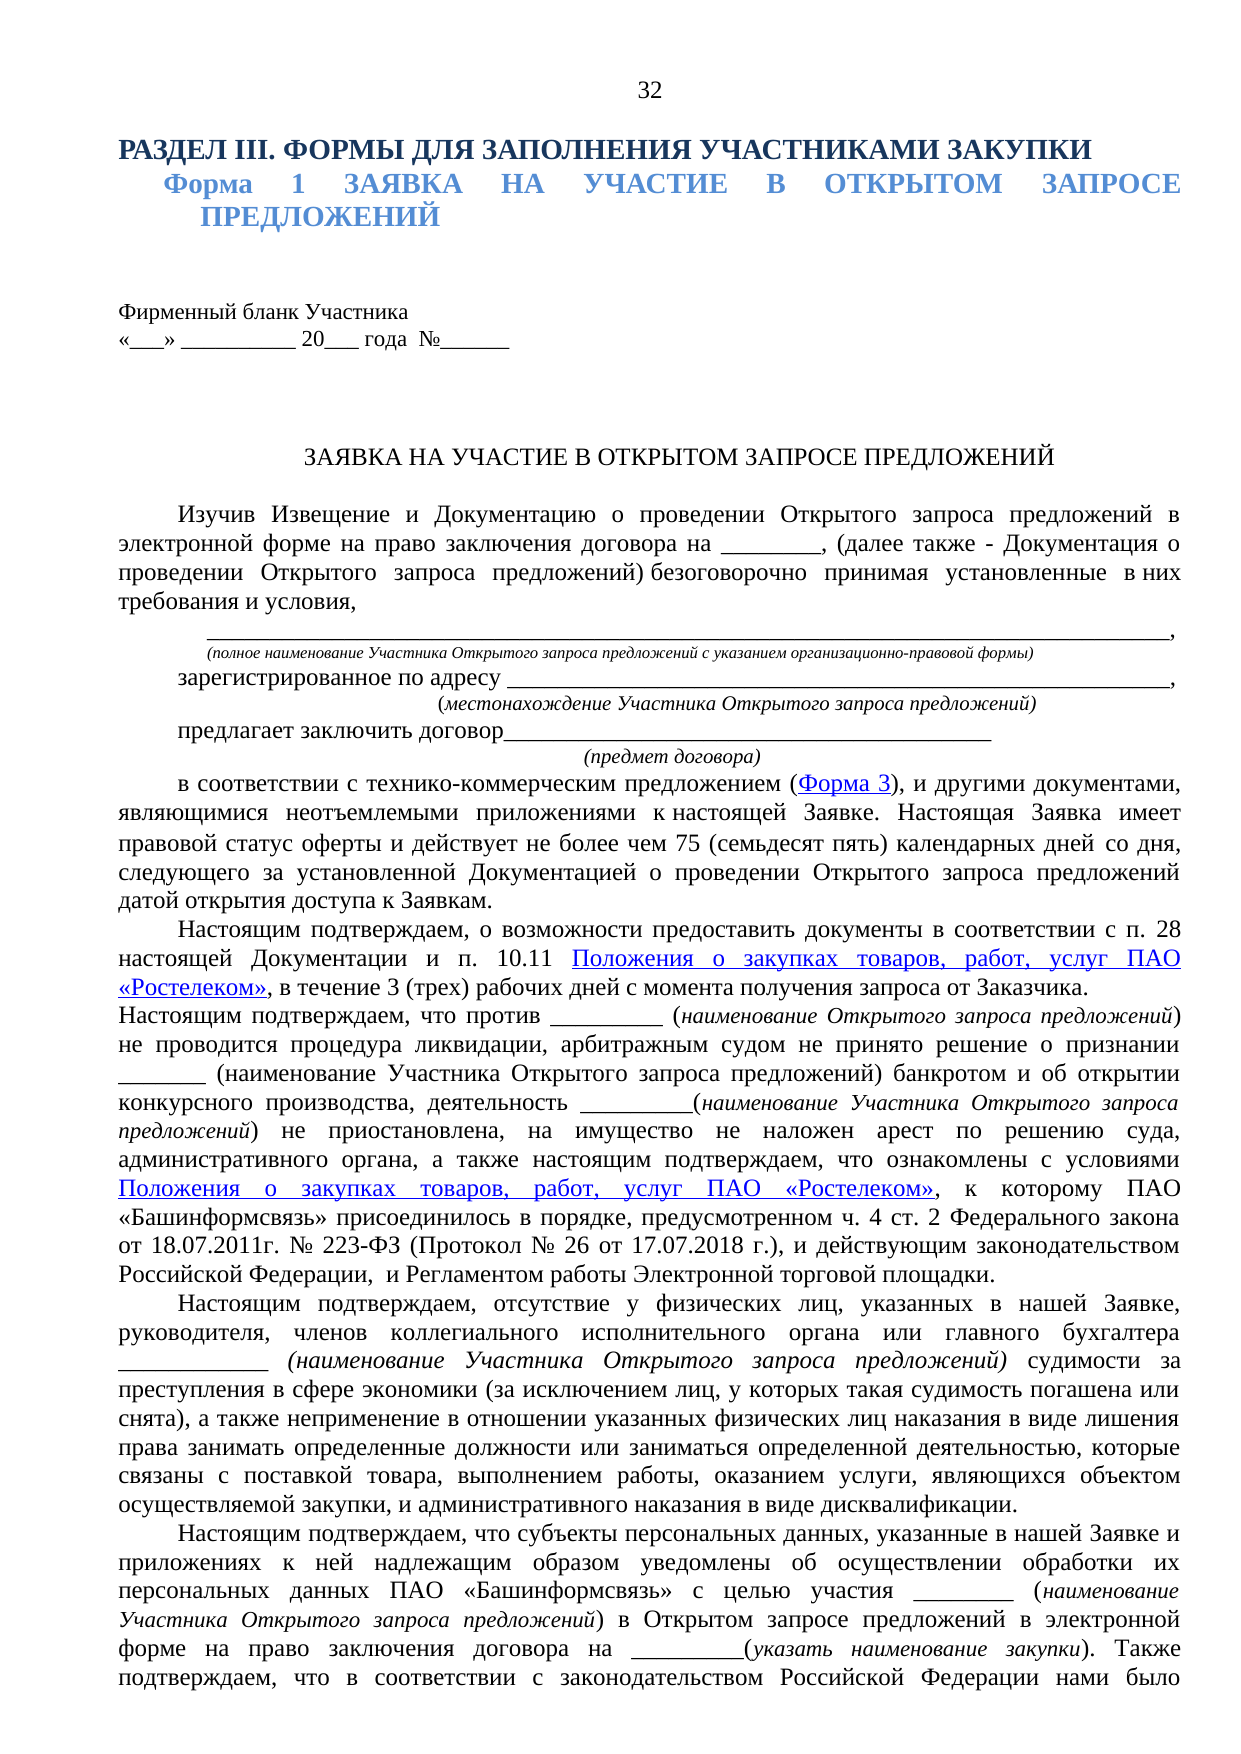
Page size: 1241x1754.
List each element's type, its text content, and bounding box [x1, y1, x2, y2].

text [118, 1518, 1181, 1691]
text предлагает заключить договор_______________________________________ [118, 715, 1181, 744]
text ЗАЯВКА НА УЧАСТИЕ В ОТКРЫТОМ ЗАПРОСЕ ПРЕДЛОЖЕНИЙ [118, 442, 1181, 471]
text Настоящим подтверждаем, отсутствие у физических лиц, указанных в нашей Заявке, руководителя, членов коллегиального исполнительного органа или главного бухгалтера ____________ (наименование Участника Открытого запроса предложений) судимости за преступления в сфере экономики (за исключением лиц, у которых такая судимость погашена или снята), а также неприменение в отношении указанных физических лиц наказания в виде лишения права занимать определенные должности или заниматься определенной деятельностью, которые связаны с поставкой товара, выполнением работы, оказанием услуги, являющихся объектом осуществляемой закупки, и административного наказания в виде дисквалификации. [118, 1288, 1181, 1518]
text Настоящим подтверждаем, о возможности предоставить документы в соответствии с п. 28 настоящей Документации и п. 10.11 Положения о закупках товаров, работ, услуг ПАО «Ростелеком», в течение 3 (трех) рабочих дней с момента получения запроса от Заказчика. [118, 914, 1181, 1001]
text зарегистрированное по адресу _____________________________________________________, [118, 662, 1181, 691]
text _____________________________________________________________________________, (полное наименование Участника Открытого запроса предложений с указанием организационно-правовой формы) [207, 614, 1181, 662]
text в соответствии с технико-коммерческим предложением (Форма 3), и другими документами, являющимися неотъемлемыми приложениями к настоящей Заявке. Настоящая Заявка имеет правовой статус оферты и действует не более чем 75 (семьдесят пять) календарных дней со дня, следующего за установленной Документацией о проведении Открытого запроса предложений датой открытия доступа к Заявкам. [118, 768, 1181, 914]
text «___» __________ 20___ года №______ [118, 325, 1181, 351]
text (предмет договора) [118, 744, 1181, 768]
text (местонахождение Участника Открытого запроса предложений) [118, 691, 1181, 715]
text Изучив Извещение и Документацию о проведении Открытого запроса предложений в электронной форме на право заключения договора на ________, (далее также - Документация о проведении Открытого запроса предложений) безоговорочно принимая установленные в них требования и условия, [118, 499, 1181, 614]
text Настоящим подтверждаем, что против _________ (наименование Открытого запроса предложений) не проводится процедура ликвидации, арбитражным судом не принято решение о признании _______ (наименование Участника Открытого запроса предложений) банкротом и об открытии конкурсного производства, деятельность _________(наименование Участника Открытого запроса предложений) не приостановлена, на имущество не наложен арест по решению суда, административного органа, а также настоящим подтверждаем, что ознакомлены с условиями Положения о закупках товаров, работ, услуг ПАО «Ростелеком», к которому ПАО «Башинформсвязь» присоединилось в порядке, предусмотренном ч. 4 ст. 2 Федерального закона от 18.07.2011г. № 223-ФЗ (Протокол № 26 от 17.07.2018 г.), и действующим законодательством Российской Федерации, и Регламентом работы Электронной торговой площадки. [118, 1001, 1181, 1288]
text РАЗДЕЛ III. ФОРМЫ ДЛЯ ЗАПОЛНЕНИЯ УЧАСТНИКАМИ ЗАКУПКИ [118, 132, 1181, 166]
text Фирменный бланк Участника [118, 298, 1181, 325]
text Форма 1 ЗАЯВКА НА УЧАСТИЕ В ОТКРЫТОМ ЗАПРОСЕ ПРЕДЛОЖЕНИЙ [163, 166, 1181, 233]
